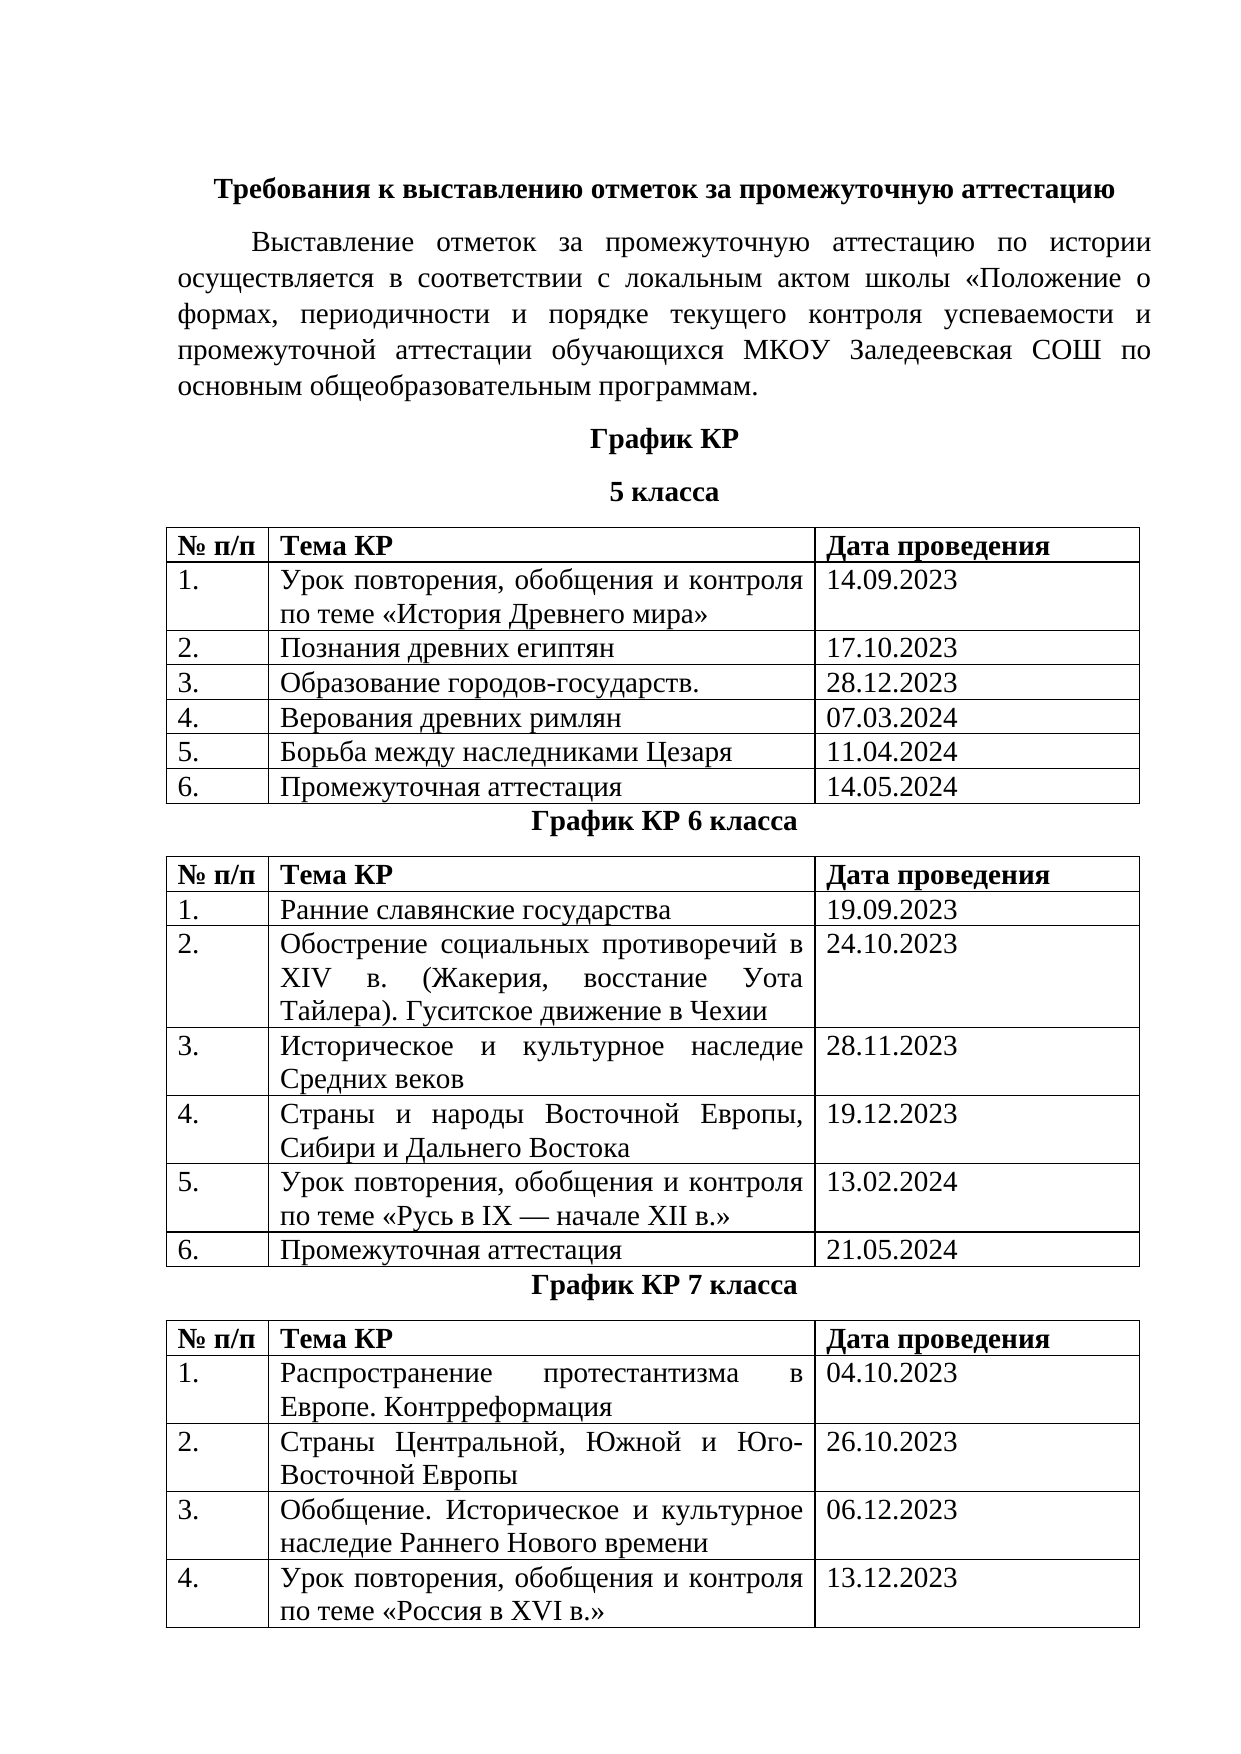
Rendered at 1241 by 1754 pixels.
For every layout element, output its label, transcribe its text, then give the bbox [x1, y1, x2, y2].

table_header № п/п [167, 1321, 268, 1354]
table_header Тема КР [269, 857, 814, 891]
table_header № п/п [167, 528, 268, 561]
table_cell 04.10.2023 [816, 1356, 1139, 1423]
table_cell 4. [167, 1096, 268, 1163]
table_cell 5. [167, 1164, 268, 1231]
table_cell 13.02.2024 [816, 1164, 1139, 1231]
table_cell Распространение протестантизма в Европе. Контрреформация [269, 1356, 814, 1423]
text Выставление отметок за промежуточную аттестацию по истории осуществляется в соответствии с локальным актом школы «Положение о формах, периодичности и порядке текущего контроля успеваемости и промежуточной аттестации обучающихся МКОУ Заледеевская СОШ по основным общеобразовательным программам. [177, 224, 1152, 402]
table_cell 06.12.2023 [816, 1492, 1139, 1559]
table_cell Промежуточная аттестация [269, 769, 814, 802]
table_cell Познания древних египтян [269, 631, 814, 664]
table_cell 2. [167, 926, 268, 1027]
table_cell 17.10.2023 [816, 631, 1139, 664]
table_cell 3. [167, 1028, 268, 1095]
table_cell Обобщение. Историческое и культурное наследие Раннего Нового времени [269, 1492, 814, 1559]
table_cell Борьба между наследниками Цезаря [269, 734, 814, 768]
table_cell Страны и народы Восточной Европы, Сибири и Дальнего Востока [269, 1096, 814, 1163]
table_cell 19.09.2023 [816, 892, 1139, 925]
table_cell 1. [167, 892, 268, 925]
table_cell 2. [167, 631, 268, 664]
text График КР 7 класса [177, 1267, 1152, 1301]
table_cell 1. [167, 1356, 268, 1423]
table_cell Урок повторения, обобщения и контроля по теме «Россия в XVI в.» [269, 1560, 814, 1627]
table_cell 19.12.2023 [816, 1096, 1139, 1163]
table_cell 24.10.2023 [816, 926, 1139, 1027]
text График КР [177, 421, 1152, 455]
table_cell 13.12.2023 [816, 1560, 1139, 1627]
table_header Дата проведения [816, 857, 1139, 891]
table_cell Образование городов-государств. [269, 665, 814, 699]
table_cell Промежуточная аттестация [269, 1233, 814, 1266]
table_header № п/п [167, 857, 268, 891]
table_header Дата проведения [816, 1321, 1139, 1354]
table_cell 6. [167, 769, 268, 802]
table_cell 3. [167, 665, 268, 699]
table_cell Страны Центральной, Южной и Юго-Восточной Европы [269, 1424, 814, 1491]
table_header Тема КР [269, 1321, 814, 1354]
table_cell Урок повторения, обобщения и контроля по теме «Русь в IX — начале XII в.» [269, 1164, 814, 1231]
table_cell 28.11.2023 [816, 1028, 1139, 1095]
table_cell 28.12.2023 [816, 665, 1139, 699]
table_header Тема КР [269, 528, 814, 561]
table_cell 14.09.2023 [816, 563, 1139, 629]
table_cell Верования древних римлян [269, 700, 814, 733]
text Требования к выставлению отметок за промежуточную аттестацию [177, 171, 1152, 204]
table_cell 26.10.2023 [816, 1424, 1139, 1491]
table_cell 07.03.2024 [816, 700, 1139, 733]
table_cell 4. [167, 1560, 268, 1627]
table_cell 14.05.2024 [816, 769, 1139, 802]
text График КР 6 класса [177, 803, 1152, 837]
table_cell 6. [167, 1233, 268, 1266]
table_cell Историческое и культурное наследие Средних веков [269, 1028, 814, 1095]
table_cell Обострение социальных противоречий в ХIV в. (Жакерия, восстание Уота Тайлера). Гуситское движение в Чехии [269, 926, 814, 1027]
table_header Дата проведения [816, 528, 1139, 561]
table_cell Урок повторения, обобщения и контроля по теме «История Древнего мира» [269, 563, 814, 629]
table_cell 3. [167, 1492, 268, 1559]
table_cell 5. [167, 734, 268, 768]
table_cell Ранние славянские государства [269, 892, 814, 925]
table_cell 21.05.2024 [816, 1233, 1139, 1266]
text 5 класса [177, 474, 1152, 507]
table_cell 11.04.2024 [816, 734, 1139, 768]
table_cell 1. [167, 563, 268, 629]
table_cell 4. [167, 700, 268, 733]
table_cell 2. [167, 1424, 268, 1491]
